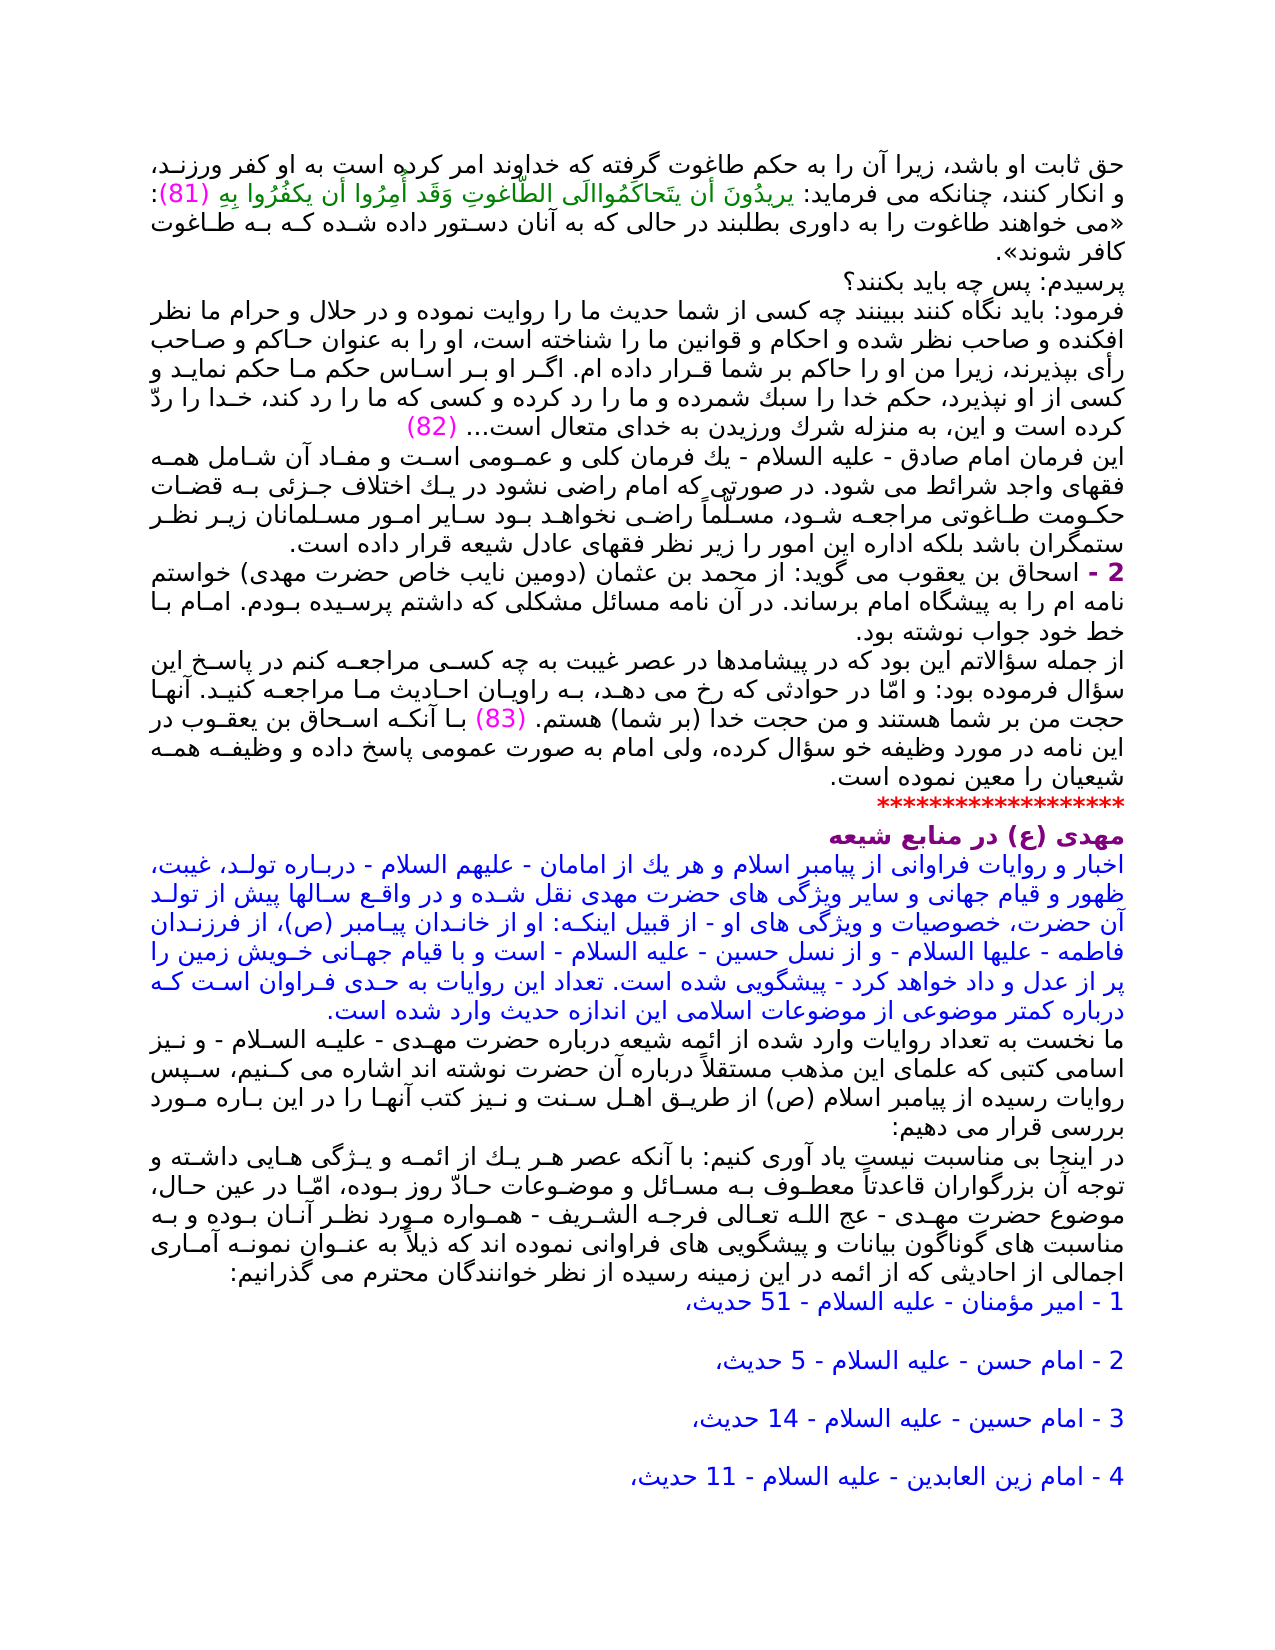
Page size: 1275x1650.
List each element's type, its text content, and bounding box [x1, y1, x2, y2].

text اخبار و روایات فراوانى از پیامبر اسلام و هر یك از امامان - علیهم السلام - درباره تولد، غیبت، ظهور و قیام جهانى و سایر ویژگی هاى حضرت مهدى نقل شده و در واقع سالها پیش از تولد آن حضرت، خصوصیات و ویژگی هاى او - از قبیل اینكه: او از خاندان پیامبر (ص)، از فرزندان فاطمه - علیها السلام - و از نسل حسین - علیه السلام - است و با قیام جهانى خویش زمین را پر از عدل و داد خواهد كرد - پیشگویى شده است. تعداد این روایات به حدى فراوان است كه درباره كمتر موضوعى از موضوعات اسلامى این اندازه حدیث وارد شده است. [150, 850, 1125, 1025]
text مهدى (ع) در منابع شیعه [150, 821, 1125, 850]
text 2 - امام حسن - علیه السلام - 5 حدیث، [150, 1346, 1125, 1375]
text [150, 150, 1125, 267]
text ما نخست به تعداد روایات وارد شده از ائمه شیعه درباره حضرت مهدى - علیه السلام - و نیز اسامى كتبى كه علماى این مذهب مستقلاً درباره آن حضرت نوشته ‏اند اشاره مى ‏كنیم، سپس روایات رسیده از پیامبر اسلام (ص) از طریق اهل سنت و نیز كتب آنها را در این باره مورد بررسى قرار مى‏ دهیم: [150, 1025, 1125, 1142]
text این فرمان امام صادق - علیه السلام - یك فرمان كلى و عمومى است و مفاد آن شامل همه فقهاى واجد شرائط مى ‏شود. در صورتى كه امام راضى نشود در یك اختلاف جزئى به قضات حكومت طاغوتى مراجعه شود، مسلّماً راضى نخواهد بود سایر امور مسلمانان زیر نظر ستمگران باشد بلكه اداره این امور را زیر نظر فقهاى عادل شیعه قرار داده است. [150, 442, 1125, 558]
text از جمله سؤالاتم این بود كه در پیشامدها در عصر غیبت به چه كسى مراجعه كنم در پاسخ این سؤال فرموده بود: و امّا در حوادثى كه رخ مى ‏دهد، به راویان احادیث ما مراجعه كنید. آنها حجت من بر شما هستند و من حجت خدا (بر شما) هستم. (83) با آنكه اسحاق بن یعقوب در این نامه در مورد وظیفه خو سؤال كرده، ولى امام به صورت عمومى پاسخ داده و وظیفه همه شیعیان را معین نموده است. [150, 646, 1125, 792]
text فرمود: باید نگاه كنند ببینند چه كسى از شما حدیث ما را روایت نموده و در حلال و حرام ما نظر افكنده و صاحب نظر شده و احكام و قوانین ما را شناخته است، او را به عنوان حاكم و صاحب رأى بپذیرند، زیرا من او را حاكم بر شما قرار داده ‏ام. اگر او بر اساس حكم ما حكم نماید و كسى از او نپذیرد، حكم خدا را سبك شمرده و ما را رد كرده و كسى كه ما را رد كند، خدا را ردّ كرده است و این، به منزله شرك ورزیدن به خداى متعال است... (82) [150, 296, 1125, 442]
text 3 - امام حسین - علیه السلام - 14 حدیث، [150, 1404, 1125, 1433]
text در اینجا بى مناسبت نیست یاد آورى كنیم: با آنكه عصر هر یك از ائمه و یژگی هایى داشته و توجه آن بزرگواران قاعدتاً معطوف به مسائل و موضوعات حادّ روز بوده، امّا در عین حال، موضوع حضرت مهدى - عج الله تعالى فرجه الشریف - همواره مورد نظر آنان بوده و به مناسبت هاى گوناگون بیانات و پیشگویی هاى فراوانى نموده ‏اند كه ذیلاً به عنوان نمونه آمارى اجمالى از احادیثى كه از ائمه در این زمینه رسیده از نظر خوانندگان محترم مى‏ گذرانیم: [150, 1142, 1125, 1287]
text ******************* [150, 792, 1125, 821]
text پرسیدم: پس چه باید بكنند؟ [150, 267, 1125, 296]
text 2 - اسحاق بن یعقوب مى ‏گوید: از محمد بن عثمان (دومین نایب خاص حضرت مهدى) خواستم نامه ‏ام را به پیشگاه امام برساند. در آن نامه مسائل مشكلى كه داشتم پرسیده بودم. امام با خط خود جواب نوشته بود. [150, 558, 1125, 646]
text 4 - امام زین العابدین - علیه السلام - 11 حدیث، [150, 1462, 1125, 1492]
text 1 - امیر مؤمنان - علیه السلام - 51 حدیث، [150, 1287, 1125, 1317]
